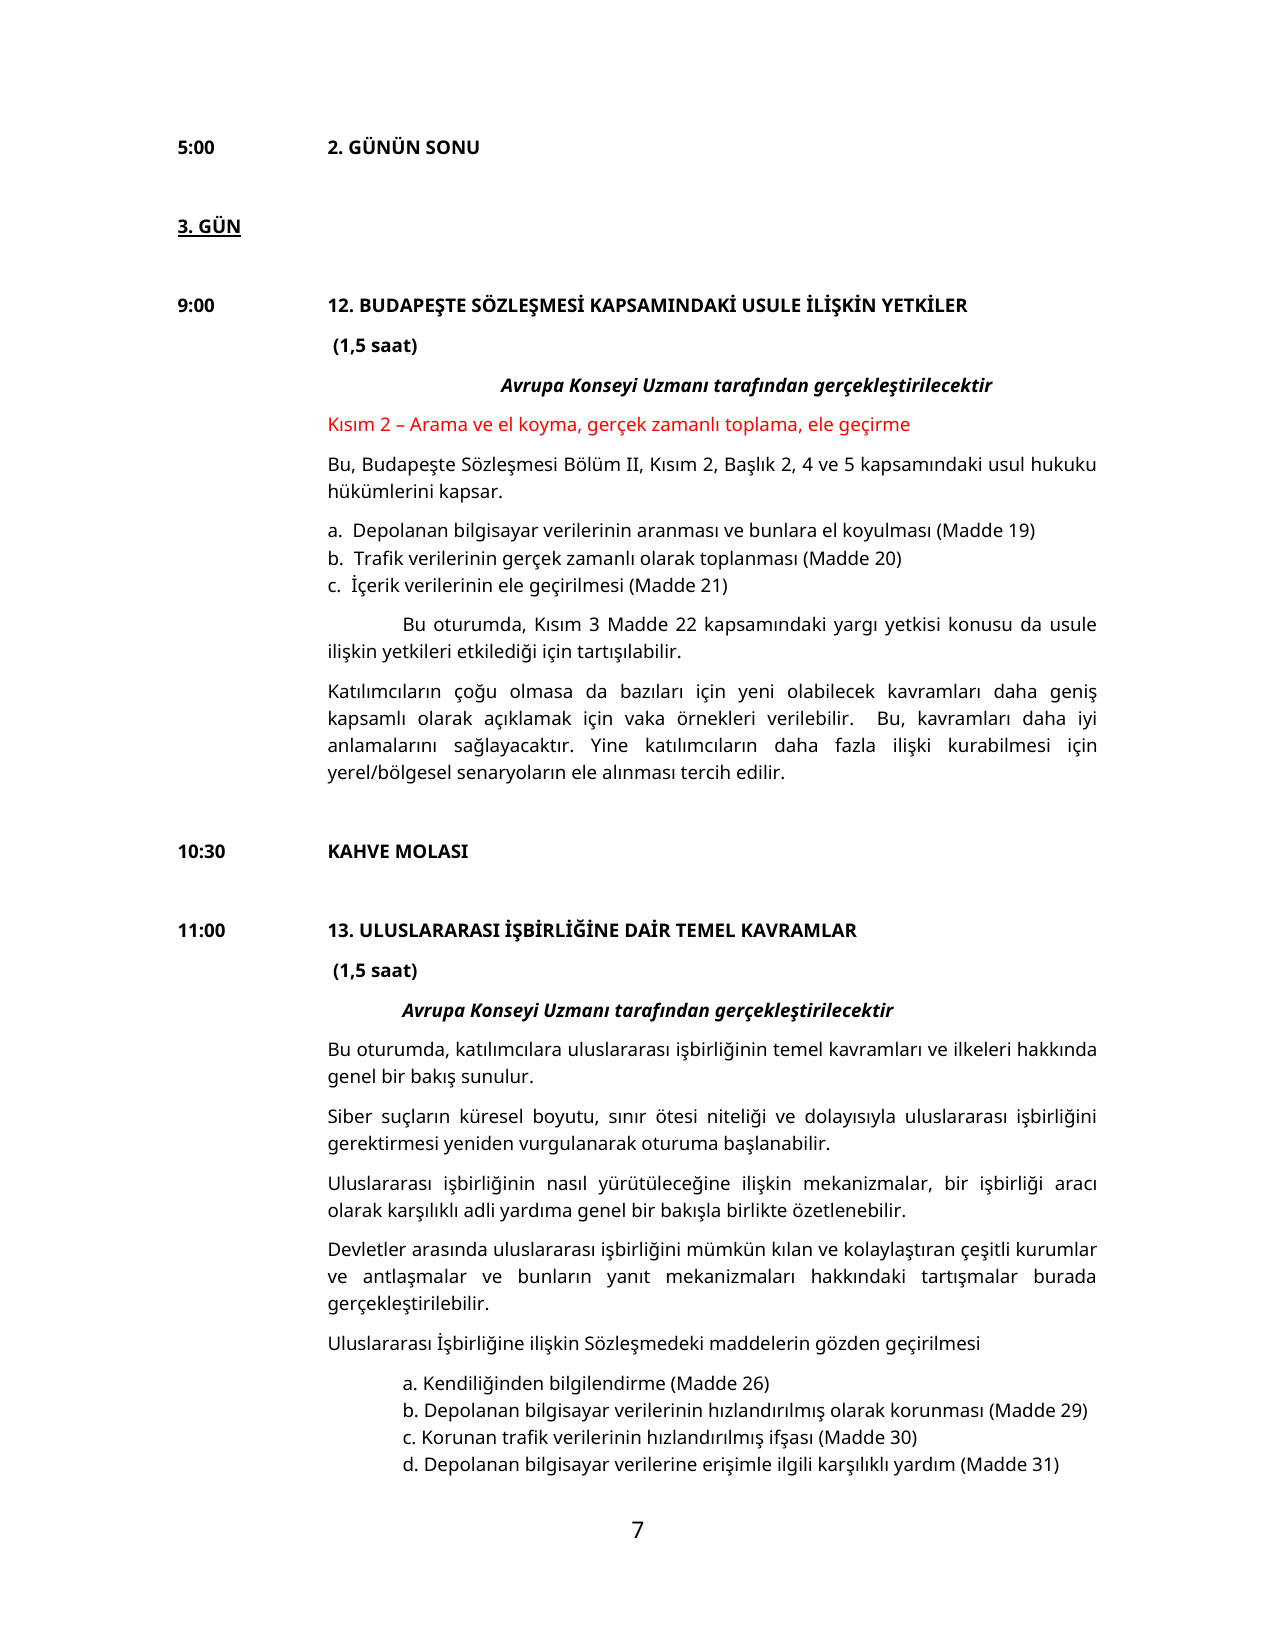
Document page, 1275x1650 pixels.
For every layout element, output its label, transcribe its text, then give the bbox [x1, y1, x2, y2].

text c. Korunan trafik verilerinin hızlandırılmış ifşası (Madde 30) [402, 1422, 1098, 1449]
text Avrupa Konseyi Uzmanı tarafından gerçekleştirilecektir [327, 995, 1098, 1022]
text 9:00 12. BUDAPEŞTE SÖZLEŞMESİ KAPSAMINDAKİ USULE İLİŞKİN YETKİLER [177, 291, 1098, 318]
text Kısım 2 – Arama ve el koyma, gerçek zamanlı toplama, ele geçirme [327, 410, 1098, 437]
text 11:00 13. ULUSLARARASI İŞBİRLİĞİNE DAİR TEMEL KAVRAMLAR [177, 916, 1098, 943]
text Devletler arasında uluslararası işbirliğini mümkün kılan ve kolaylaştıran çeşitli kurumlar ve antlaşmalar ve bunların yanıt mekanizmaları hakkındaki tartışmalar burada gerçekleştirilebilir. [327, 1235, 1098, 1316]
text Bu oturumda, Kısım 3 Madde 22 kapsamındaki yargı yetkisi konusu da usule ilişkin yetkileri etkilediği için tartışılabilir. [327, 610, 1098, 664]
text 3. GÜN [177, 212, 1098, 239]
text 10:30 KAHVE MOLASI [177, 837, 1098, 864]
text a. Kendiliğinden bilgilendirme (Madde 26) [402, 1368, 1098, 1395]
text Bu, Budapeşte Sözleşmesi Bölüm II, Kısım 2, Başlık 2, 4 ve 5 kapsamındaki usul hukuku hükümlerini kapsar. [327, 449, 1098, 504]
text c. İçerik verilerinin ele geçirilmesi (Madde 21) [177, 570, 1098, 597]
text a. Depolanan bilgisayar verilerinin aranması ve bunlara el koyulması (Madde 19) [327, 516, 1098, 543]
text Uluslararası İşbirliğine ilişkin Sözleşmedeki maddelerin gözden geçirilmesi [327, 1329, 1098, 1356]
text b. Trafik verilerinin gerçek zamanlı olarak toplanması (Madde 20) [177, 543, 1098, 570]
text (1,5 saat) [333, 331, 1098, 358]
text Bu oturumda, katılımcılara uluslararası işbirliğinin temel kavramları ve ilkeleri hakkında genel bir bakış sunulur. [327, 1035, 1098, 1089]
text 5:00 2. GÜNÜN SONU [177, 133, 1098, 160]
text Uluslararası işbirliğinin nasıl yürütüleceğine ilişkin mekanizmalar, bir işbirliği aracı olarak karşılıklı adli yardıma genel bir bakışla birlikte özetlenebilir. [327, 1168, 1098, 1222]
text d. Depolanan bilgisayar verilerine erişimle ilgili karşılıklı yardım (Madde 31) [402, 1449, 1098, 1477]
text Avrupa Konseyi Uzmanı tarafından gerçekleştirilecektir [333, 370, 1098, 397]
text Katılımcıların çoğu olmasa da bazıları için yeni olabilecek kavramları daha geniş kapsamlı olarak açıklamak için vaka örnekleri verilebilir. Bu, kavramları daha iyi anlamalarını sağlayacaktır. Yine katılımcıların daha fazla ilişki kurabilmesi için yerel/bölgesel senaryoların ele alınması tercih edilir. [327, 677, 1098, 785]
text (1,5 saat) [333, 956, 1098, 983]
text b. Depolanan bilgisayar verilerinin hızlandırılmış olarak korunması (Madde 29) [402, 1395, 1098, 1422]
text Siber suçların küresel boyutu, sınır ötesi niteliği ve dolayısıyla uluslararası işbirliğini gerektirmesi yeniden vurgulanarak oturuma başlanabilir. [327, 1102, 1098, 1156]
